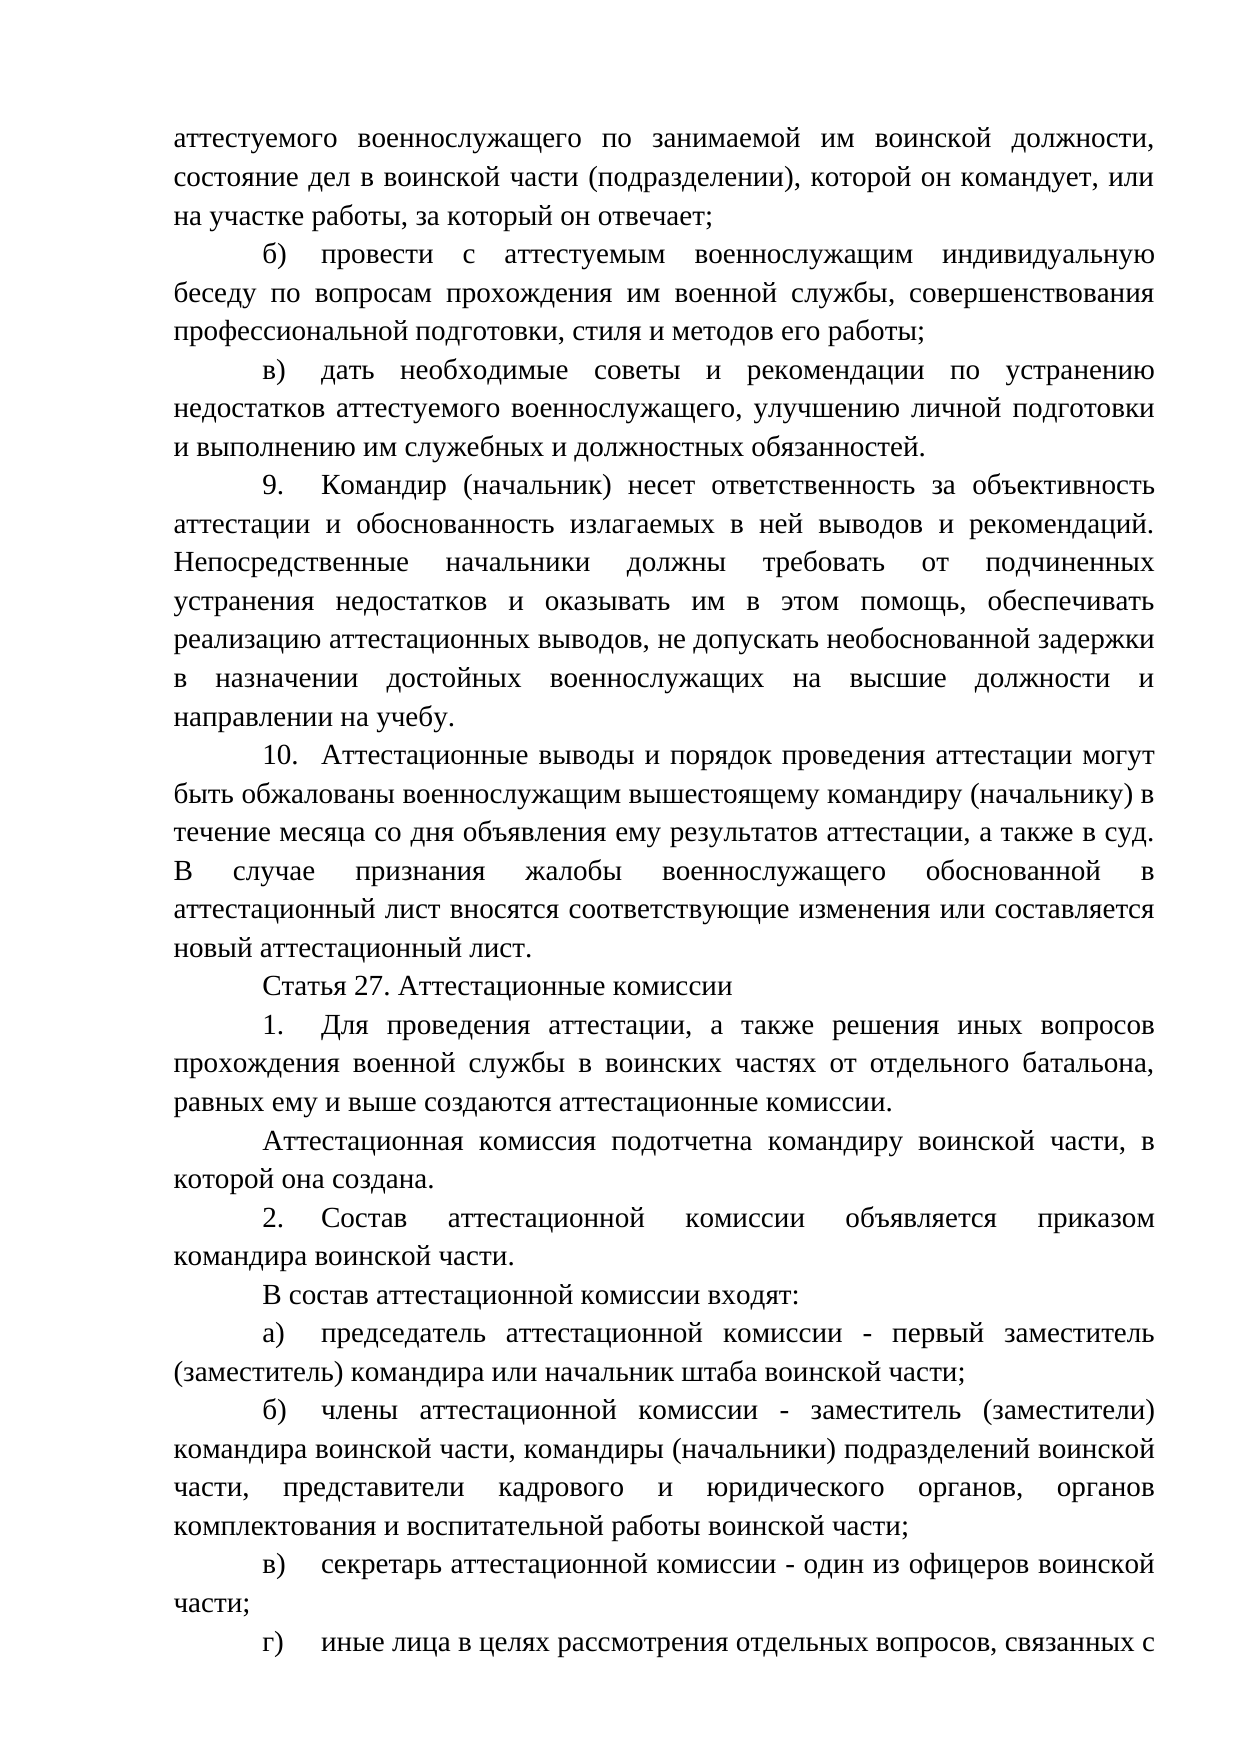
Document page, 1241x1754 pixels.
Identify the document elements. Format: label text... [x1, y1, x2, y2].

list Состав аттестационной комиссии объявляется приказом командира воинской части. [173, 1200, 1156, 1272]
text а) председатель аттестационной комиссии - первый заместитель (заместитель) командира или начальник штаба воинской части; [173, 1315, 1156, 1387]
text б) провести с аттестуемым военнослужащим индивидуальную беседу по вопросам прохождения им военной службы, совершенствования профессиональной подготовки, стиля и методов его работы; [173, 236, 1156, 347]
text Аттестационная комиссия подотчетна командиру воинской части, в которой она создана. [173, 1123, 1156, 1195]
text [173, 121, 1156, 231]
list Командир (начальник) несет ответственность за объективность аттестации и обоснованность излагаемых в ней выводов и рекомендаций. Непосредственные начальники должны требовать от подчиненных устранения недостатков и оказывать им в этом помощь, обеспечивать реализацию аттестационных выводов, не допускать необоснованной задержки в назначении достойных военнослужащих на высшие должности и направлении на учебу. [173, 467, 1156, 732]
text в) дать необходимые советы и рекомендации по устранению недостатков аттестуемого военнослужащего, улучшению личной подготовки и выполнению им служебных и должностных обязанностей. [173, 352, 1156, 462]
list Для проведения аттестации, а также решения иных вопросов прохождения военной службы в воинских частях от отдельного батальона, равных ему и выше создаются аттестационные комиссии. [173, 1007, 1156, 1118]
text Статья 27. Аттестационные комиссии [173, 968, 1156, 1002]
text б) члены аттестационной комиссии - заместитель (заместители) командира воинской части, командиры (начальники) подразделений воинской части, представители кадрового и юридического органов, органов комплектования и воспитательной работы воинской части; [173, 1392, 1156, 1542]
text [173, 1624, 1156, 1657]
text в) секретарь аттестационной комиссии - один из офицеров воинской части; [173, 1547, 1156, 1619]
list Аттестационные выводы и порядок проведения аттестации могут быть обжалованы военнослужащим вышестоящему командиру (начальнику) в течение месяца со дня объявления ему результатов аттестации, а также в суд. В случае признания жалобы военнослужащего обоснованной в аттестационный лист вносятся соответствующие изменения или составляется новый аттестационный лист. [173, 737, 1156, 963]
text В состав аттестационной комиссии входят: [173, 1277, 1156, 1310]
